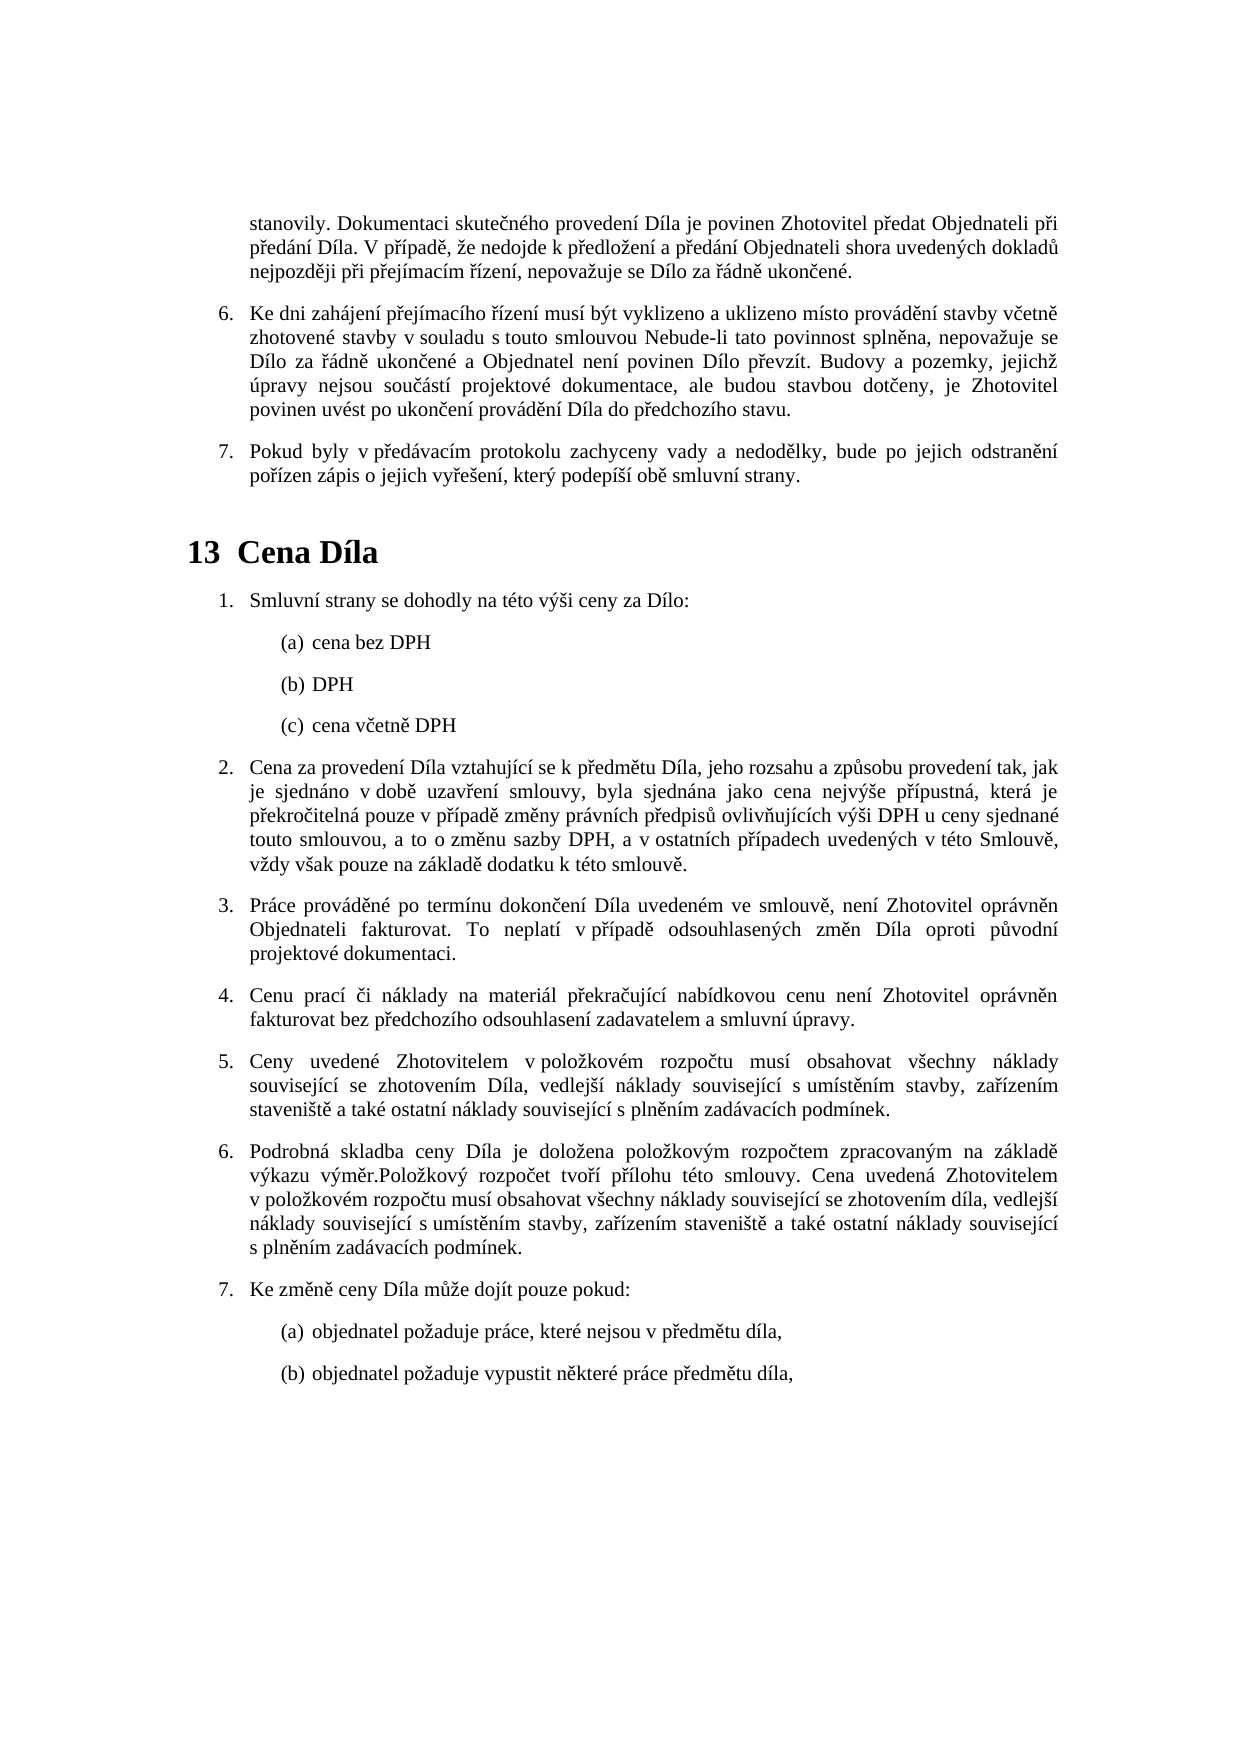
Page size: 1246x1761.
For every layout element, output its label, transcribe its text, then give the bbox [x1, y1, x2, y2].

list 3. Práce prováděné po termínu dokončení Díla uvedeném ve smlouvě, není Zhotovitel oprávněn Objednateli fakturovat. To neplatí v případě odsouhlasených změn Díla oproti původní projektové dokumentaci. [218, 893, 1059, 965]
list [218, 211, 1059, 283]
list 5. Ceny uvedené Zhotovitelem v položkovém rozpočtu musí obsahovat všechny náklady související se zhotovením Díla, vedlejší náklady související s umístěním stavby, zařízením staveniště a také ostatní náklady související s plněním zadávacích podmínek. [218, 1049, 1059, 1121]
list 6. Ke dni zahájení přejímacího řízení musí být vyklizeno a uklizeno místo provádění stavby včetně zhotovené stavby v souladu s touto smlouvou Nebude-li tato povinnost splněna, nepovažuje se Dílo za řádně ukončené a Objednatel není povinen Dílo převzít. Budovy a pozemky, jejichž úpravy nejsou součástí projektové dokumentace, ale budou stavbou dotčeny, je Zhotovitel povinen uvést po ukončení provádění Díla do předchozího stavu. [218, 301, 1059, 421]
list (b) DPH [281, 672, 1059, 696]
list (b) objednatel požaduje vypustit některé práce předmětu díla, [281, 1360, 1059, 1384]
list 7. Ke změně ceny Díla může dojít pouze pokud: [218, 1277, 1059, 1301]
list (a) objednatel požaduje práce, které nejsou v předmětu díla, [281, 1319, 1059, 1343]
list 7. Pokud byly v předávacím protokolu zachyceny vady a nedodělky, bude po jejich odstranění pořízen zápis o jejich vyřešení, který podepíší obě smluvní strany. [218, 439, 1059, 487]
list 2. Cena za provedení Díla vztahující se k předmětu Díla, jeho rozsahu a způsobu provedení tak, jak je sjednáno v době uzavření smlouvy, byla sjednána jako cena nejvýše přípustná, která je překročitelná pouze v případě změny právních předpisů ovlivňujících výši DPH u ceny sjednané touto smlouvou, a to o změnu sazby DPH, a v ostatních případech uvedených v této Smlouvě, vždy však pouze na základě dodatku k této smlouvě. [218, 755, 1059, 876]
list 4. Cenu prací či náklady na materiál překračující nabídkovou cenu není Zhotovitel oprávněn fakturovat bez předchozího odsouhlasení zadavatelem a smluvní úpravy. [218, 983, 1059, 1031]
list 1. Smluvní strany se dohodly na této výši ceny za Dílo: [218, 588, 1059, 612]
list (c) cena včetně DPH [281, 713, 1059, 737]
list (a) cena bez DPH [281, 630, 1059, 654]
subtitle 13 Cena Díla [187, 532, 1059, 570]
list 6. Podrobná skladba ceny Díla je doložena položkovým rozpočtem zpracovaným na základě výkazu výměr.Položkový rozpočet tvoří přílohu této smlouvy. Cena uvedená Zhotovitelem v položkovém rozpočtu musí obsahovat všechny náklady související se zhotovením díla, vedlejší náklady související s umístěním stavby, zařízením staveniště a také ostatní náklady související s plněním zadávacích podmínek. [218, 1139, 1059, 1259]
